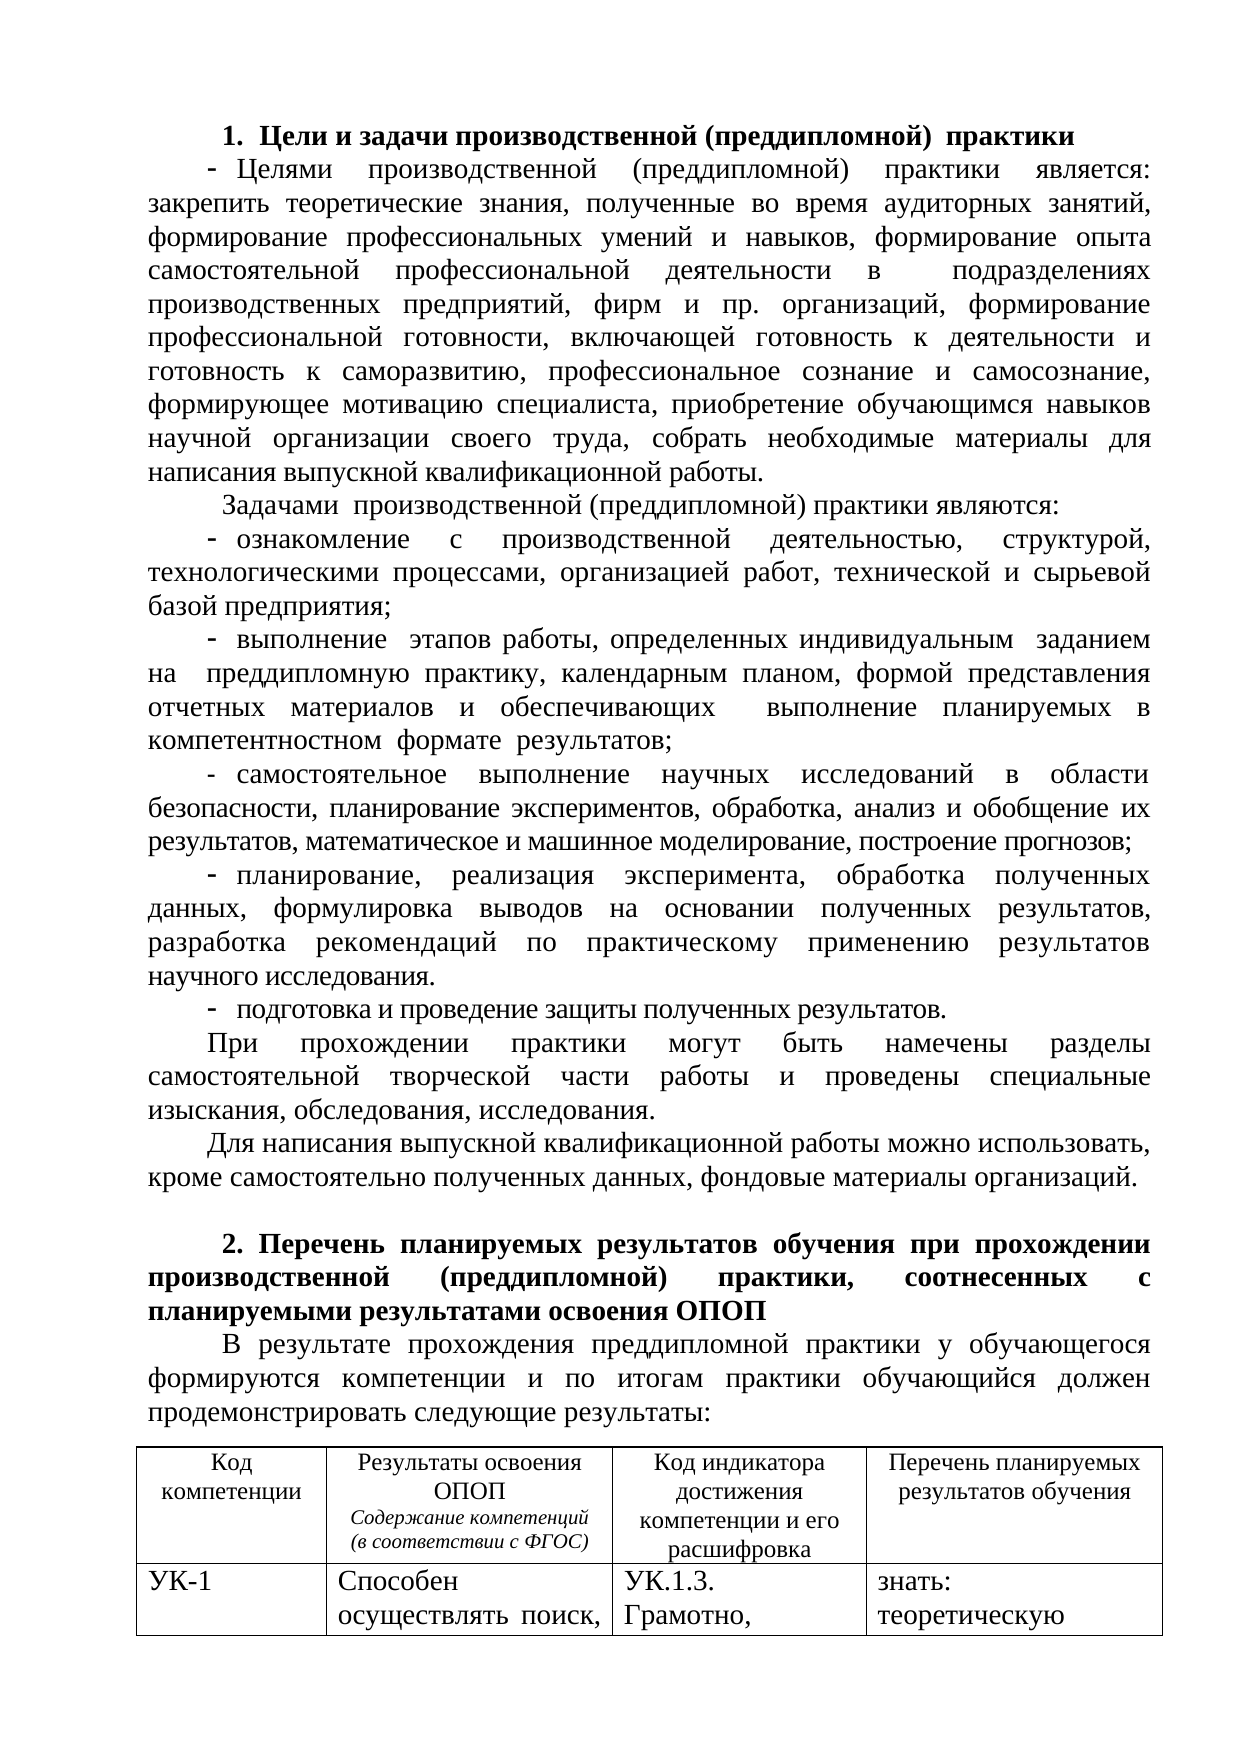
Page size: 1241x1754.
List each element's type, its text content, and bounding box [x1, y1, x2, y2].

text Для написания выпускной квалификационной работы можно использовать, кроме самостоятельно полученных данных, фондовые материалы организаций. [148, 1125, 1152, 1192]
text В результате прохождения преддипломной практики у обучающегося формируются компетенции и по итогам практики обучающийся должен продемонстрировать следующие результаты: [148, 1327, 1152, 1427]
text Задачами производственной (преддипломной) практики являются: [148, 487, 1152, 521]
list подготовка и проведение защиты полученных результатов. [148, 991, 1152, 1025]
table_cell УК-1 [137, 1564, 326, 1635]
table_header Результаты освоения ОПОП Содержание компетенций (в соответствии с ФГОС) [327, 1448, 612, 1562]
list выполнение этапов работы, определенных индивидуальным заданием на преддипломную практику, календарным планом, формой представления отчетных материалов и обеспечивающих выполнение планируемых в компетентностном формате результатов; [148, 621, 1152, 756]
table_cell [613, 1564, 866, 1635]
list Цели и задачи производственной (преддипломной) практики [222, 118, 1152, 152]
list планирование, реализация эксперимента, обработка полученных данных, формулировка выводов на основании полученных результатов, разработка рекомендаций по практическому применению результатов научного исследования. [148, 857, 1152, 991]
table_header Перечень планируемых результатов обучения [867, 1448, 1162, 1562]
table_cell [867, 1564, 1162, 1635]
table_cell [327, 1564, 612, 1635]
list самостоятельное выполнение научных исследований в области безопасности, планирование экспериментов, обработка, анализ и обобщение их результатов, математическое и машинное моделирование, построение прогнозов; [148, 756, 1151, 857]
table_header Код индикатора достижения компетенции и его расшифровка [613, 1448, 866, 1562]
text 2. Перечень планируемых результатов обучения при прохождении производственной (преддипломной) практики, соотнесенных с планируемыми результатами освоения ОПОП [148, 1226, 1152, 1327]
list Целями производственной (преддипломной) практики является: закрепить теоретические знания, полученные во время аудиторных занятий, формирование профессиональных умений и навыков, формирование опыта самостоятельной профессиональной деятельности в подразделениях производственных предприятий, фирм и пр. организаций, формирование профессиональной готовности, включающей готовность к деятельности и готовность к саморазвитию, профессиональное сознание и самосознание, формирующее мотивацию специалиста, приобретение обучающимся навыков научной организации своего труда, собрать необходимые материалы для написания выпускной квалификационной работы. [148, 152, 1152, 487]
text При прохождении практики могут быть намечены разделы самостоятельной творческой части работы и проведены специальные изыскания, обследования, исследования. [148, 1025, 1152, 1125]
table_header Код компетенции [137, 1448, 326, 1562]
list ознакомление с производственной деятельностью, структурой, технологическими процессами, организацией работ, технической и сырьевой базой предприятия; [148, 521, 1152, 621]
